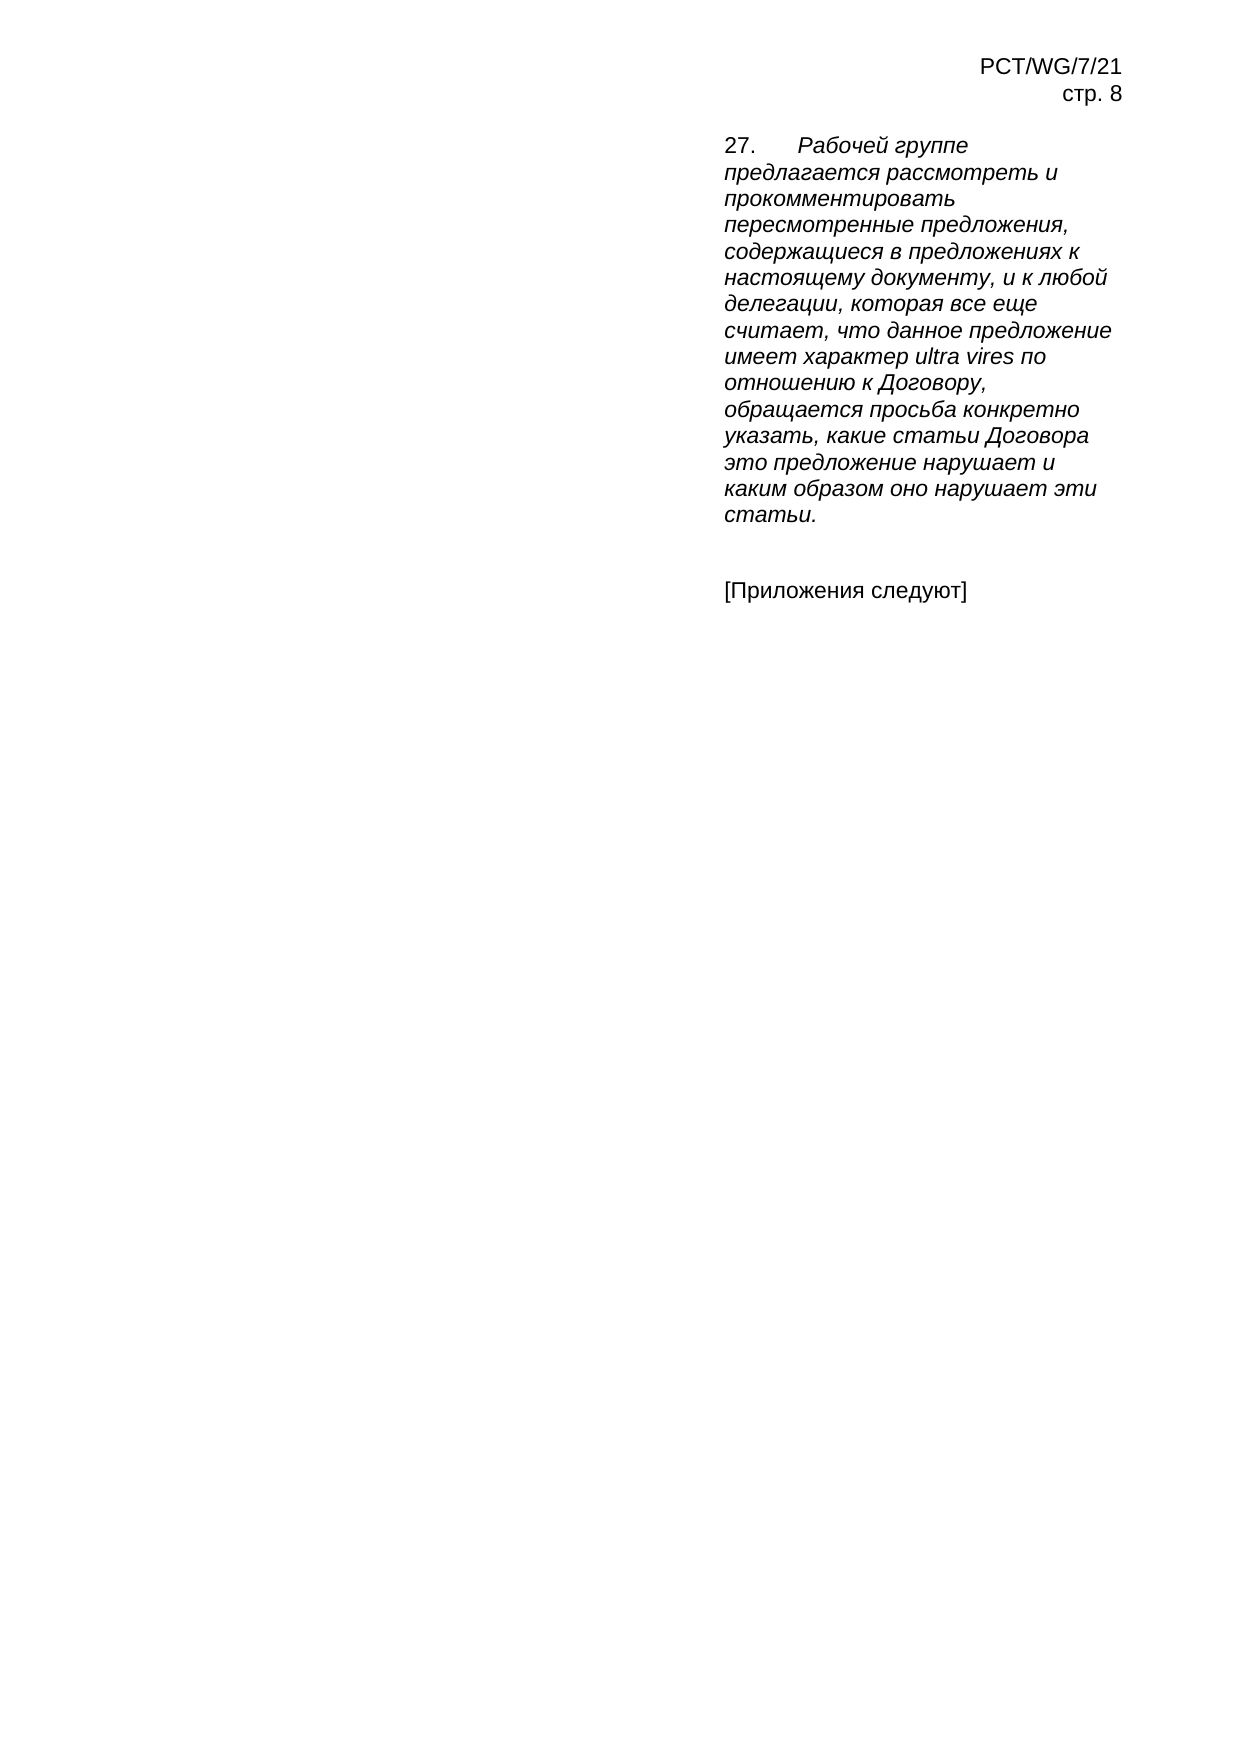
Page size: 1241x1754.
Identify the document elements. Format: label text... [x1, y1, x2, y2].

text Рабочей группе предлагается рассмотреть и прокомментировать пересмотренные предложения, содержащиеся в предложениях к настоящему документу, и к любой делегации, которая все еще считает, что данное предложение имеет характер ultra vires по отношению к Договору, обращается просьба конкретно указать, какие статьи Договора это предложение нарушает и каким образом оно нарушает эти статьи. [724, 132, 1122, 527]
text [Приложения следуют] [724, 550, 1122, 603]
